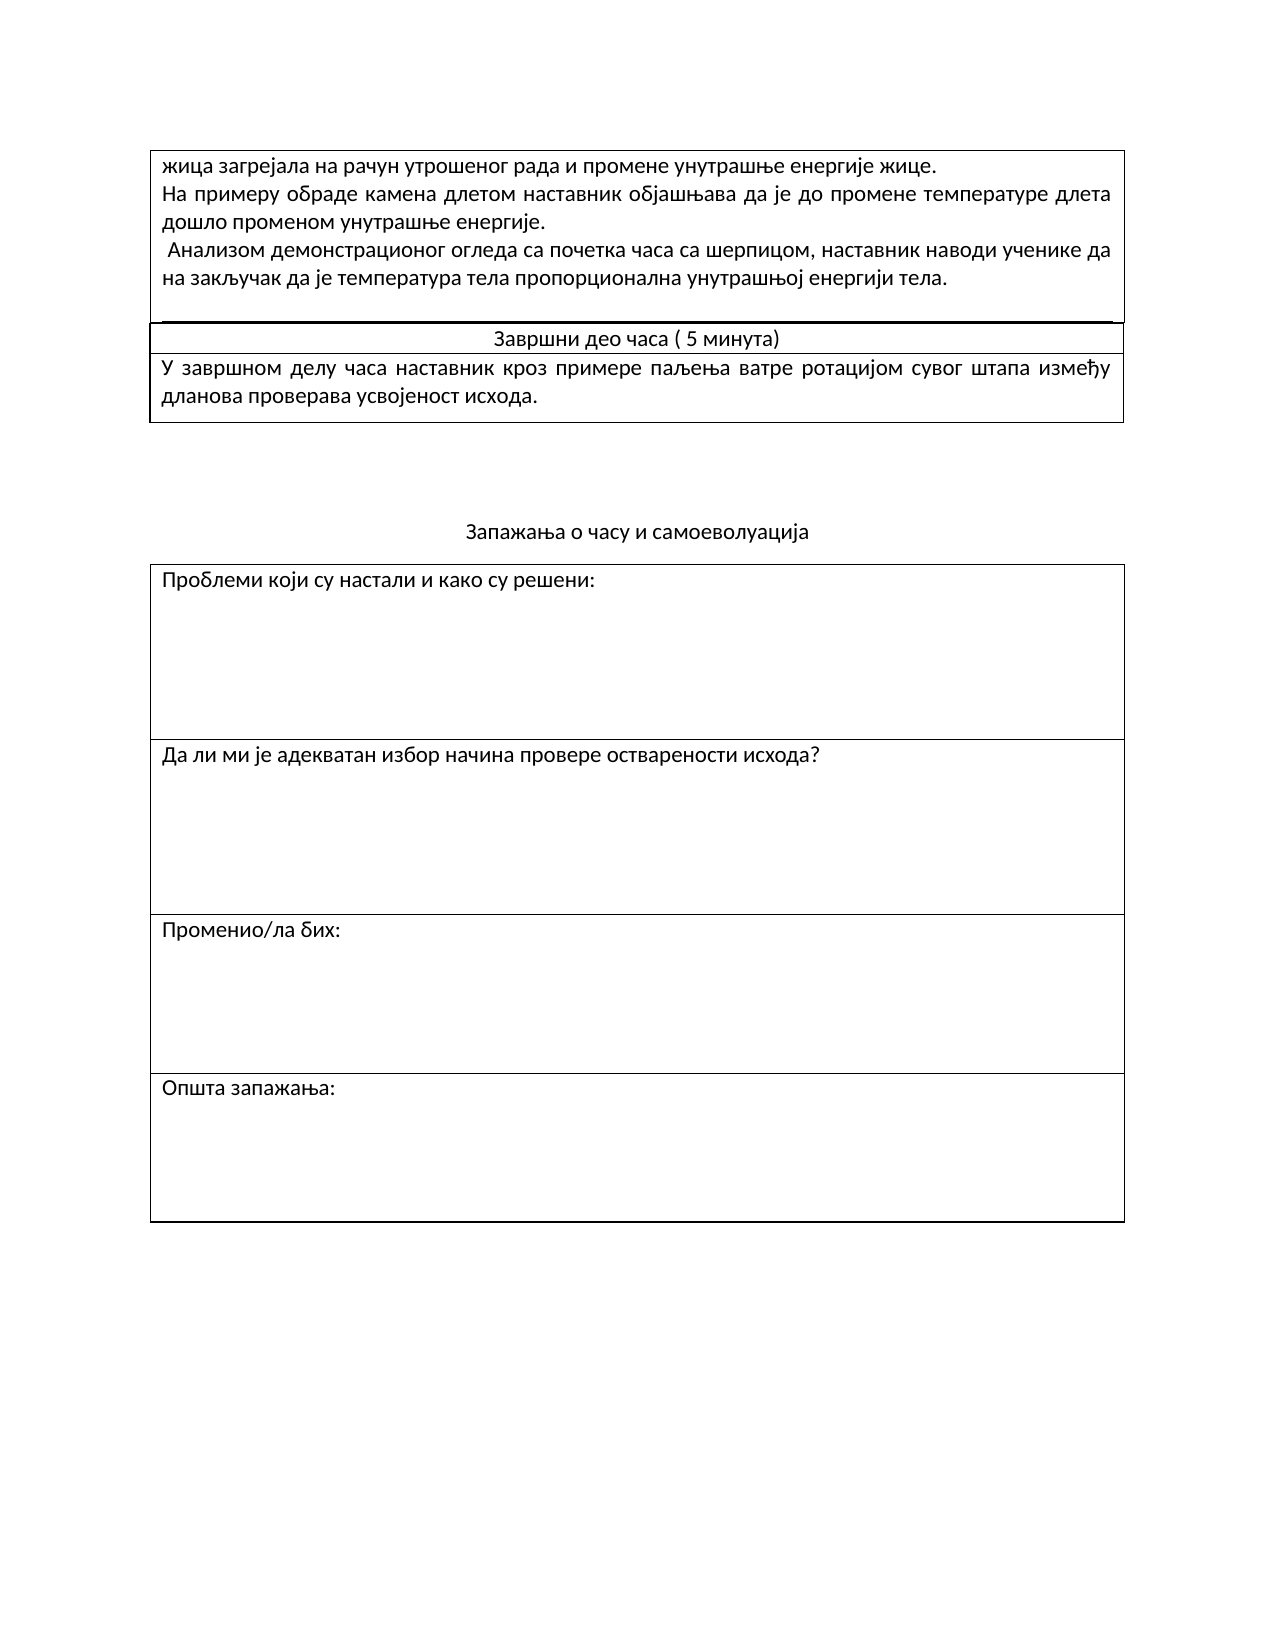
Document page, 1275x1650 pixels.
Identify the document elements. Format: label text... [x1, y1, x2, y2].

table_cell Општа запажања: [151, 1074, 1124, 1221]
table_cell У завршном делу часа наставник кроз примере паљења ватре ротацијом сувог штапа између дланова проверава усвојеност исхода. [151, 354, 1123, 422]
table_cell Да ли ми је адекватан избор начина провере остварености исхода? [151, 740, 1124, 914]
table_cell Променио/ла бих: [151, 915, 1124, 1072]
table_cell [151, 151, 1124, 322]
table_header Завршни део часа ( 5 минута) [151, 324, 1123, 352]
table_header Проблеми који су настали и како су решени: [151, 565, 1124, 739]
text Запажања о часу и самоеволуација [150, 517, 1125, 545]
